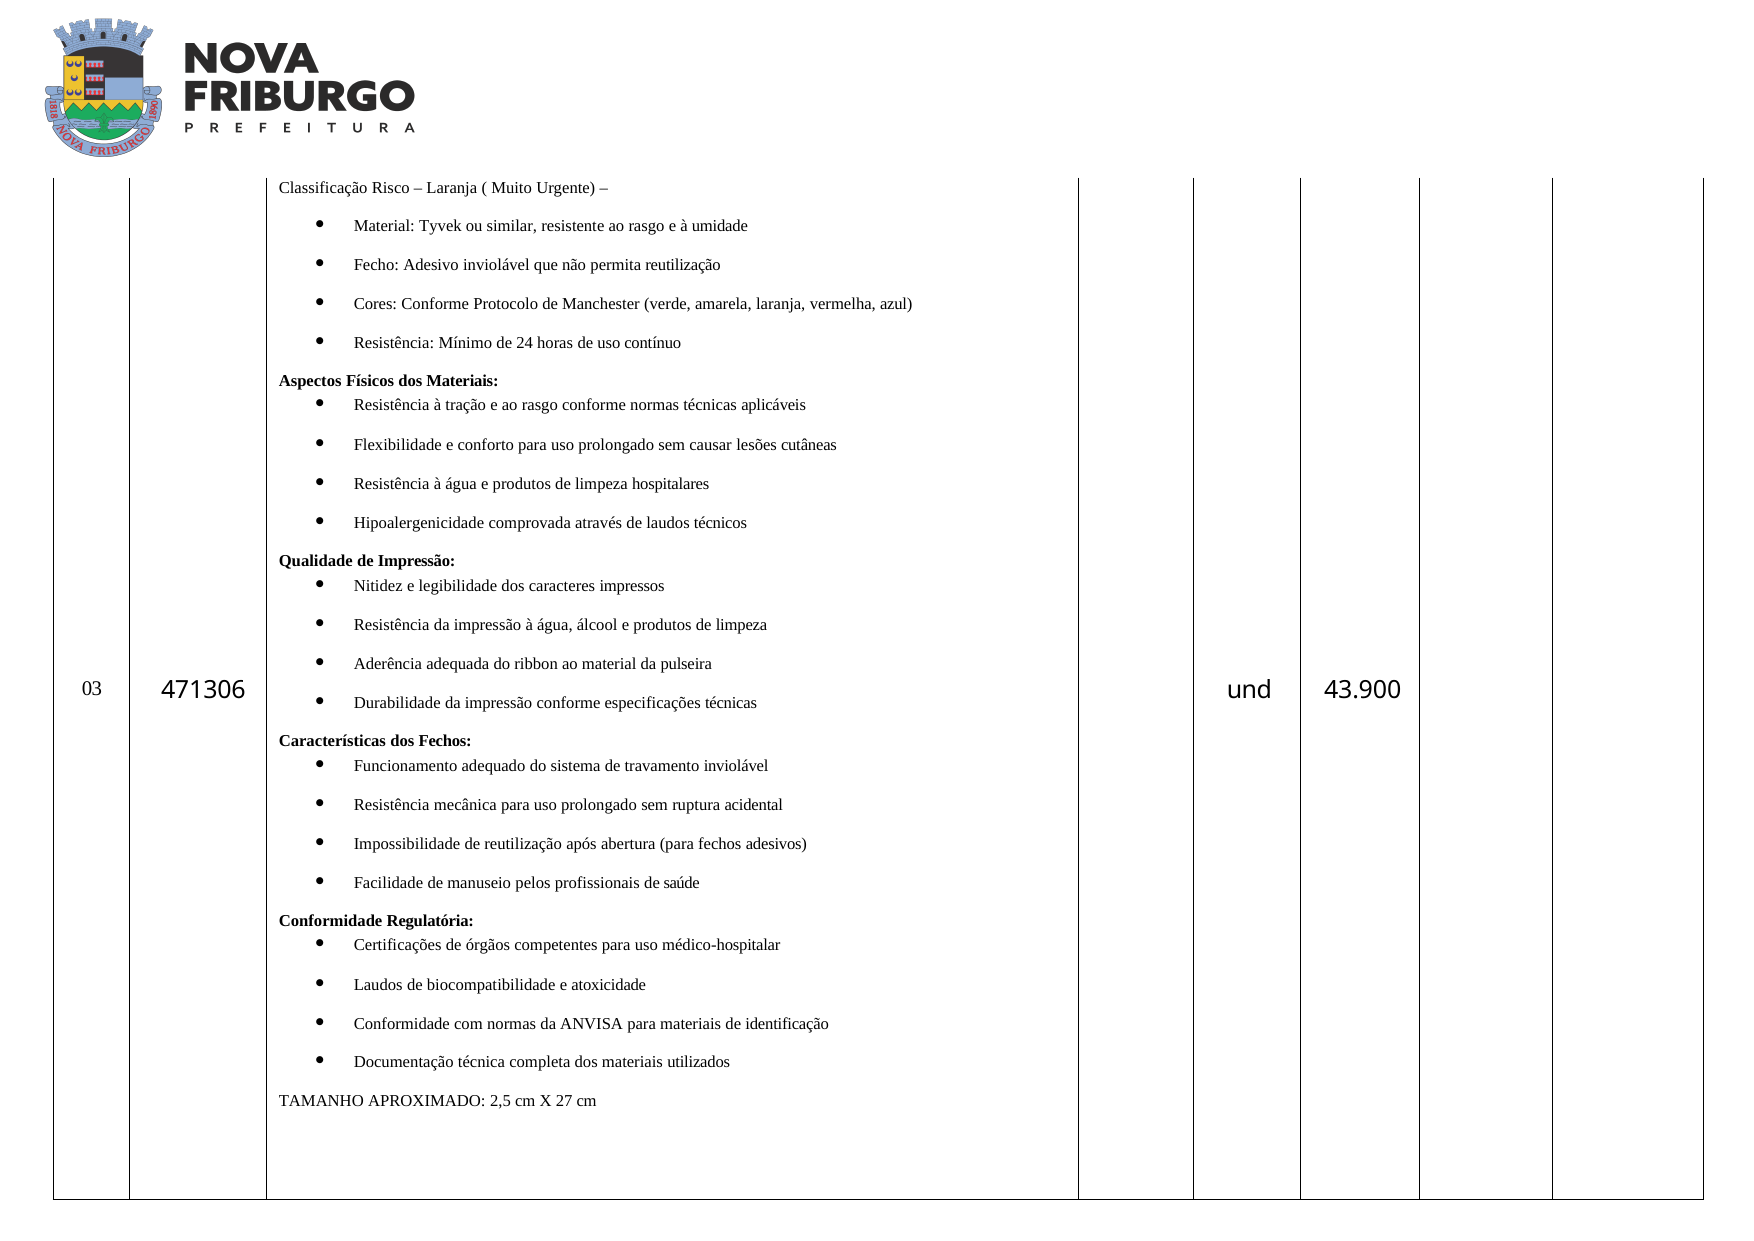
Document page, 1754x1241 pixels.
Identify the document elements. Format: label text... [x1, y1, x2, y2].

table_header [1420, 178, 1552, 1199]
table_header Classificação Risco – Laranja ( Muito Urgente) – Material: Tyvek ou similar, resistente ao rasgo e à umidade Fecho: Adesivo inviolável que não permita reutilização Cores: Conforme Protocolo de Manchester (verde, amarela, laranja, vermelha, azul) Resistência: Mínimo de 24 horas de uso contínuo Aspectos Físicos dos Materiais: Resistência à tração e ao rasgo conforme normas técnicas aplicáveis Flexibilidade e conforto para uso prolongado sem causar lesões cutâneas Resistência à água e produtos de limpeza hospitalares Hipoalergenicidade comprovada através de laudos técnicos Qualidade de Impressão: Nitidez e legibilidade dos caracteres impressos Resistência da impressão à água, álcool e produtos de limpeza Aderência adequada do ribbon ao material da pulseira Durabilidade da impressão conforme especificações técnicas Características dos Fechos: Funcionamento adequado do sistema de travamento inviolável Resistência mecânica para uso prolongado sem ruptura acidental Impossibilidade de reutilização após abertura (para fechos adesivos) Facilidade de manuseio pelos profissionais de saúde Conformidade Regulatória: Certificações de órgãos competentes para uso médico-hospitalar Laudos de biocompatibilidade e atoxicidade Conformidade com normas da ANVISA para materiais de identificação Documentação técnica completa dos materiais utilizados TAMANHO APROXIMADO: 2,5 cm X 27 cm [267, 178, 1078, 1199]
table_header und [1194, 178, 1300, 1199]
table_header 43.900 [1301, 178, 1419, 1199]
table_header [1079, 178, 1193, 1199]
table_header 03 [54, 178, 129, 1199]
table_header 471306 [130, 178, 266, 1199]
picture [31, 12, 428, 158]
table_header [1553, 178, 1703, 1199]
